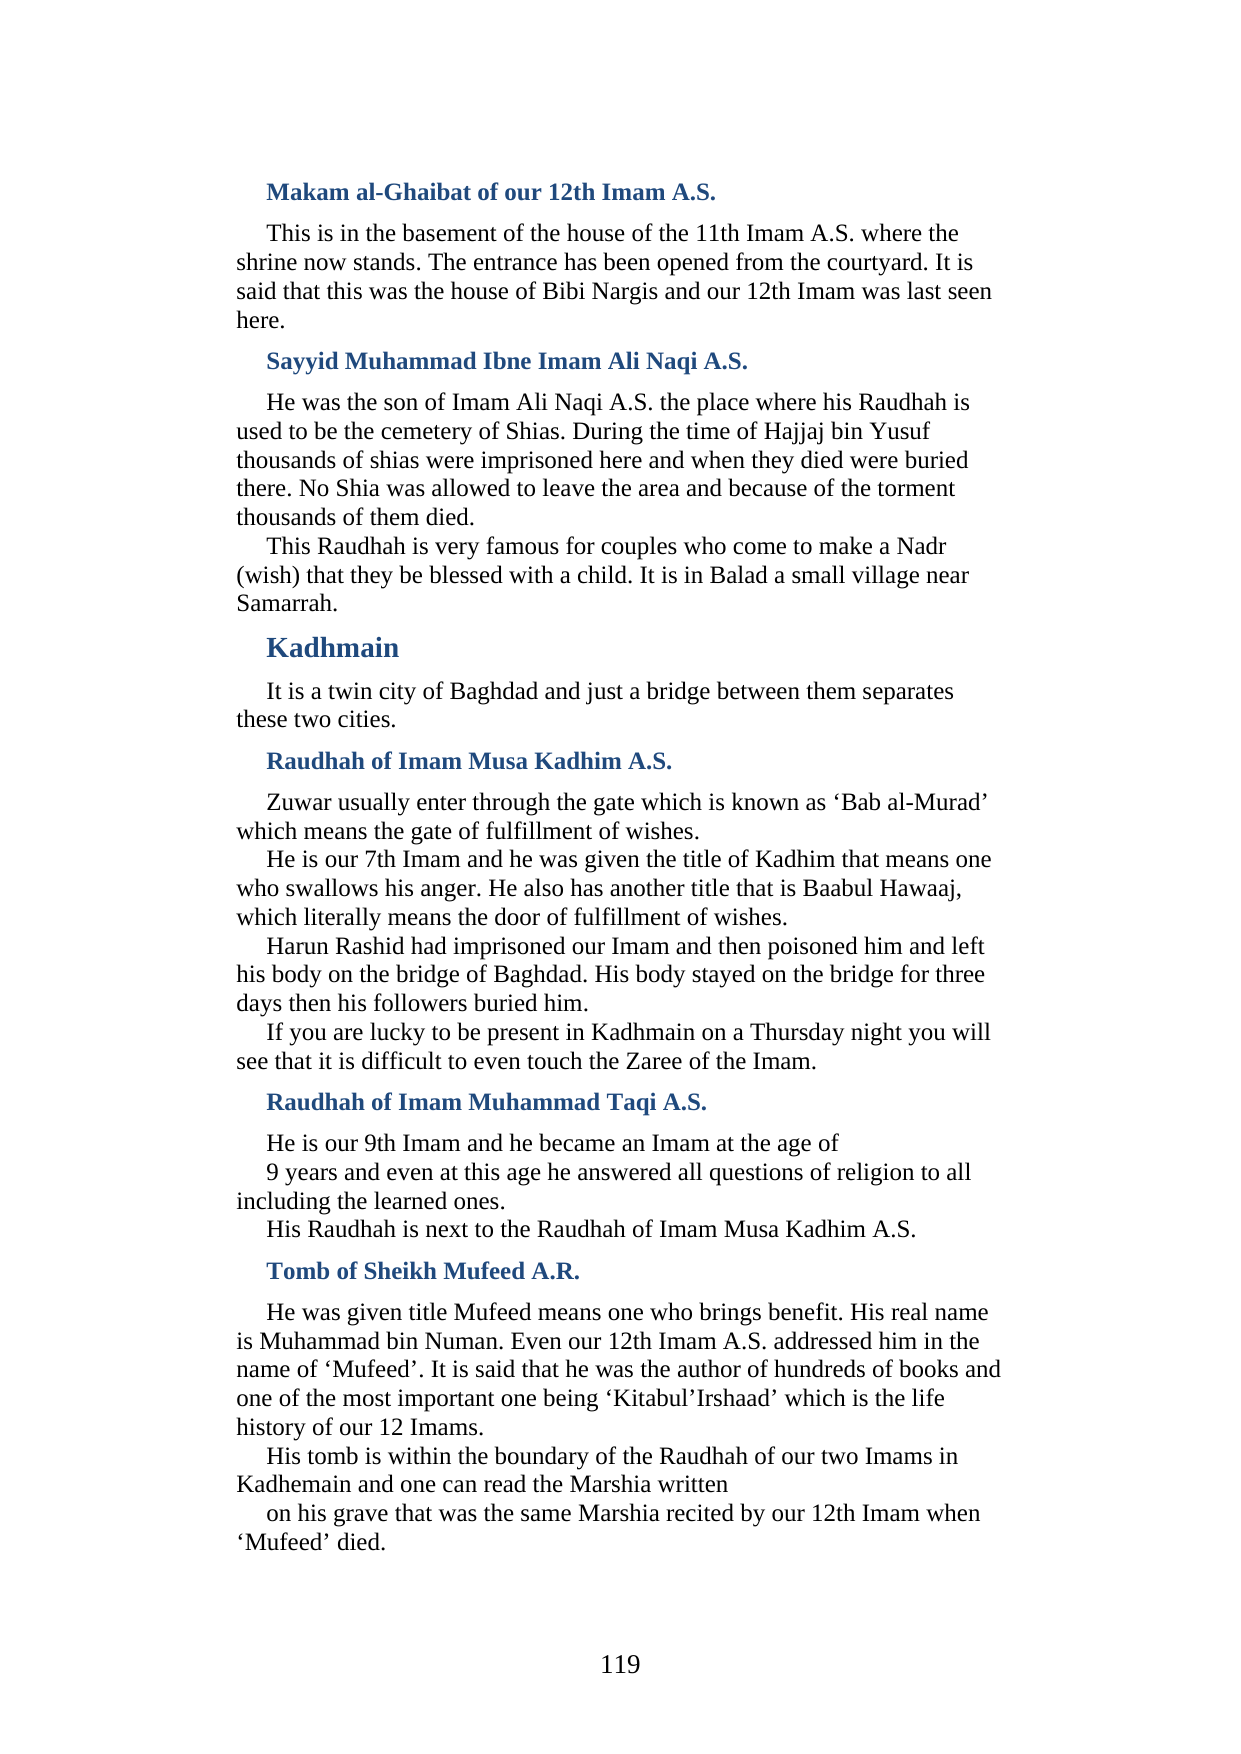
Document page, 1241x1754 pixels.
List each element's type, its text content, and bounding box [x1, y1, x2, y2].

text He is our 9th Imam and he became an Imam at the age of [236, 1128, 1004, 1157]
text His Raudhah is next to the Raudhah of Imam Musa Kadhim A.S. [236, 1214, 1004, 1243]
text on his grave that was the same Marshia recited by our 12th Imam when ‘Mufeed’ died. [236, 1498, 1004, 1556]
text Harun Rashid had imprisoned our Imam and then poisoned him and left his body on the bridge of Baghdad. His body stayed on the bridge for three days then his followers buried him. [236, 931, 1004, 1017]
subtitle Kadhmain [236, 630, 1004, 663]
text His tomb is within the boundary of the Raudhah of our two Imams in Kadhemain and one can read the Marshia written [236, 1441, 1004, 1498]
text This Raudhah is very famous for couples who come to make a Nadr (wish) that they be blessed with a child. It is in Balad a small village near Samarrah. [236, 531, 1004, 617]
subtitle Tomb of Sheikh Mufeed A.R. [236, 1256, 1004, 1284]
text It is a twin city of Baghdad and just a bridge between them separates these two cities. [236, 676, 1004, 733]
text Zuwar usually enter through the gate which is known as ‘Bab al-Murad’ which means the gate of fulfillment of wishes. [236, 787, 1004, 844]
subtitle Raudhah of Imam Muhammad Taqi A.S. [236, 1087, 1004, 1116]
subtitle Sayyid Muhammad Ibne Imam Ali Naqi A.S. [236, 346, 1004, 375]
text He is our 7th Imam and he was given the title of Kadhim that means one who swallows his anger. He also has another title that is Baabul Hawaaj, which literally means the door of fulfillment of wishes. [236, 844, 1004, 931]
subtitle Makam al-Ghaibat of our 12th Imam A.S. [236, 177, 1004, 206]
text This is in the basement of the house of the 11th Imam A.S. where the shrine now stands. The entrance has been opened from the courtyard. It is said that this was the house of Bibi Nargis and our 12th Imam was last seen here. [236, 218, 1004, 333]
text 9 years and even at this age he answered all questions of religion to all including the learned ones. [236, 1157, 1004, 1214]
subtitle Raudhah of Imam Musa Kadhim A.S. [236, 746, 1004, 774]
text He was the son of Imam Ali Naqi A.S. the place where his Raudhah is used to be the cemetery of Shias. During the time of Hajjaj bin Yusuf thousands of shias were imprisoned here and when they died were buried there. No Shia was allowed to leave the area and because of the torment thousands of them died. [236, 387, 1004, 531]
text If you are lucky to be present in Kadhmain on a Thursday night you will see that it is difficult to even touch the Zaree of the Imam. [236, 1017, 1004, 1074]
text He was given title Mufeed means one who brings benefit. His real name is Muhammad bin Numan. Even our 12th Imam A.S. addressed him in the name of ‘Mufeed’. It is said that he was the author of hundreds of books and one of the most important one being ‘Kitabul’Irshaad’ which is the life history of our 12 Imams. [236, 1297, 1004, 1441]
